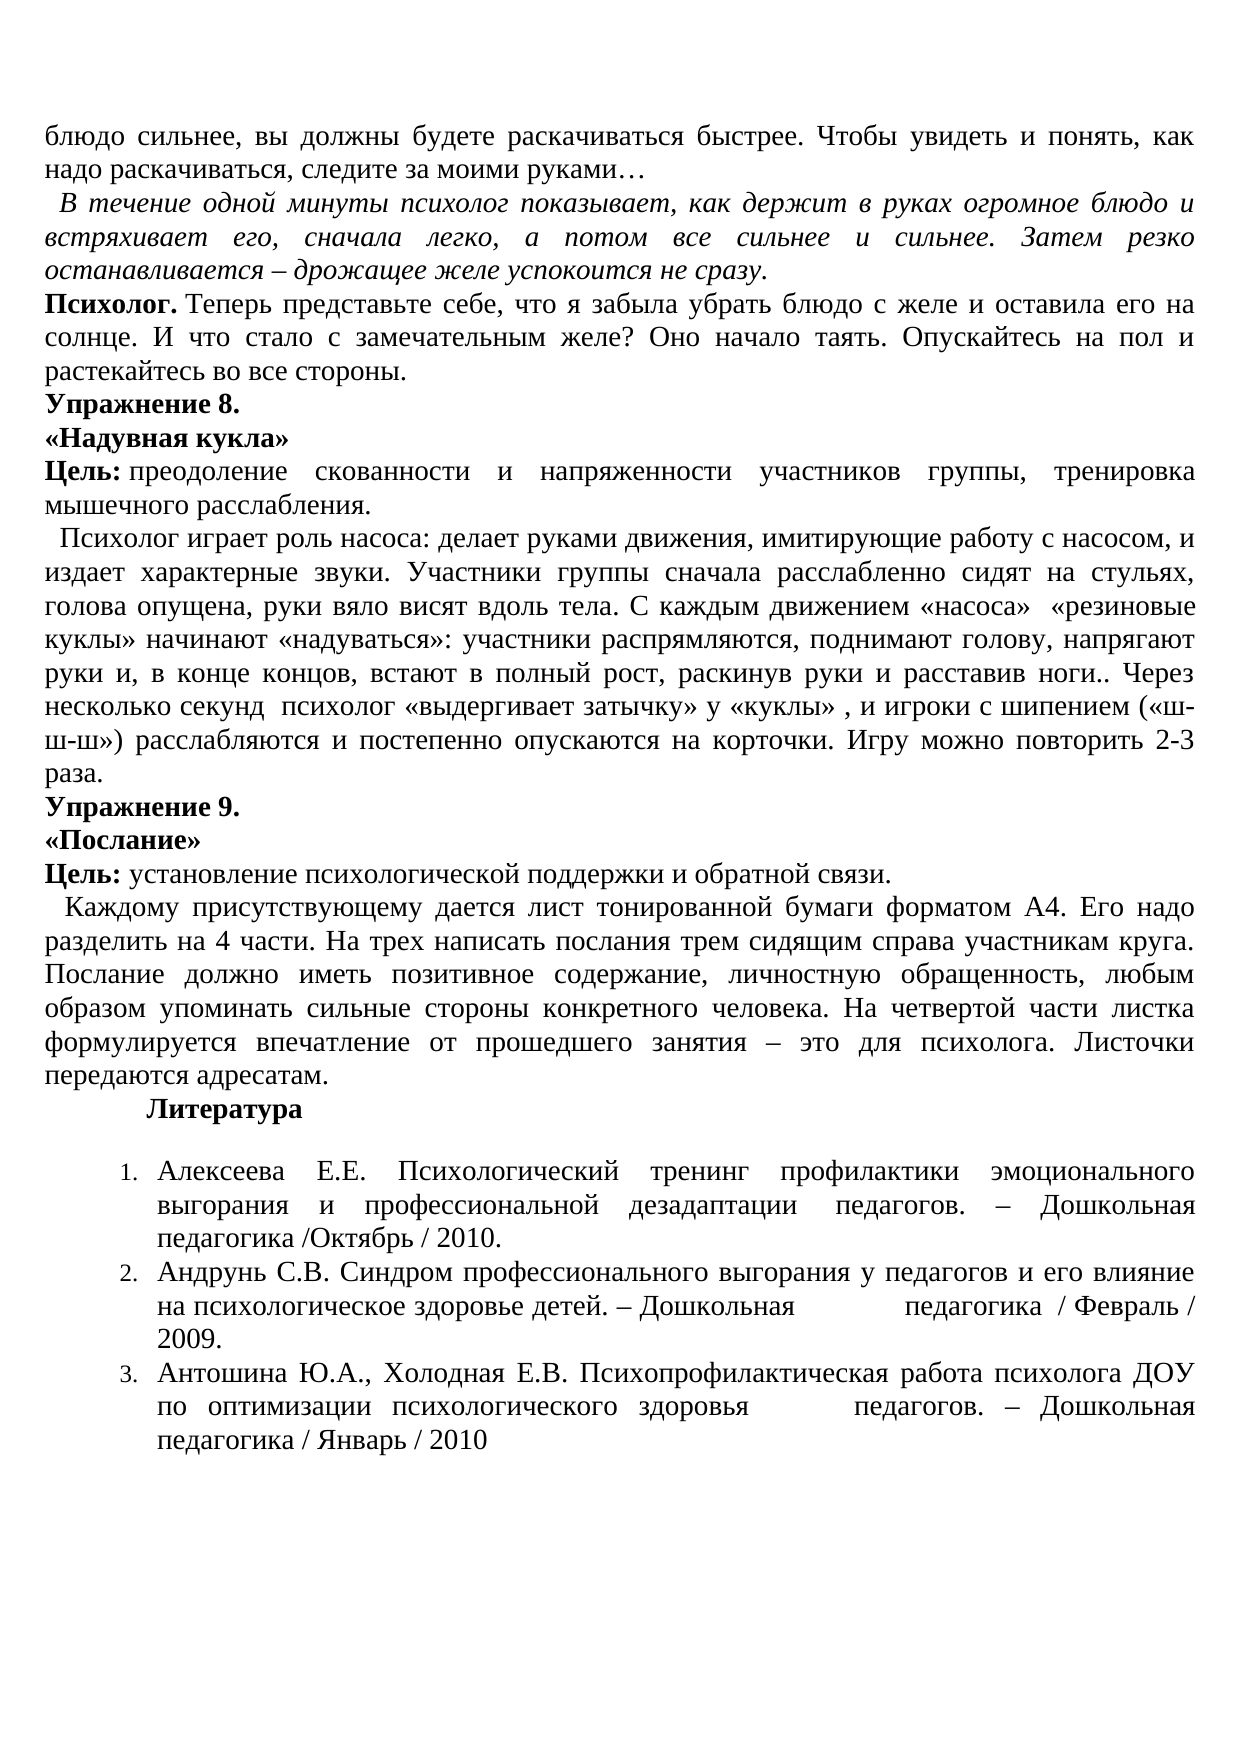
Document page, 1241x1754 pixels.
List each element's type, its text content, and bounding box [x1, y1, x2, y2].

list Андрунь С.В. Синдром профессионального выгорания у педагогов и его влияние на психологическое здоровье детей. – Дошкольная педагогика / Февраль / 2009. [119, 1254, 1196, 1355]
text Психолог играет роль насоса: делает руками движения, имитирующие работу с насосом, и издает характерные звуки. Участники группы сначала расслабленно сидят на стульях, голова опущена, руки вяло висят вдоль тела. С каждым движением «насоса» «резиновые куклы» начинают «надуваться»: участники распрямляются, поднимают голову, напрягают руки и, в конце концов, встают в полный рост, раскинув руки и расставив ноги.. Через несколько секунд психолог «выдергивает затычку» у «куклы» , и игроки с шипением («ш-ш-ш») расслабляются и постепенно опускаются на корточки. Игру можно повторить 2-3 раза. [44, 521, 1196, 789]
text В течение одной минуты психолог показывает, как держит в руках огромное блюдо и встряхивает его, сначала легко, а потом все сильнее и сильнее. Затем резко останавливается – дрожащее желе успокоится не сразу. [44, 185, 1196, 286]
text Упражнение 8. [44, 386, 1196, 420]
text Психолог. Теперь представьте себе, что я забыла убрать блюдо с желе и оставила его на солнце. И что стало с замечательным желе? Оно начало таять. Опускайтесь на пол и растекайтесь во все стороны. [44, 286, 1196, 386]
text Цель: установление психологической поддержки и обратной связи. [44, 856, 1196, 889]
text «Послание» [44, 822, 1196, 856]
text Каждому присутствующему дается лист тонированной бумаги форматом А4. Его надо разделить на 4 части. На трех написать послания трем сидящим справа участникам круга. Послание должно иметь позитивное содержание, личностную обращенность, любым образом упоминать сильные стороны конкретного человека. На четвертой части листка формулируется впечатление от прошедшего занятия – это для психолога. Листочки передаются адресатам. [44, 889, 1196, 1091]
text «Надувная кукла» [44, 420, 1196, 453]
text Упражнение 9. [44, 789, 1196, 822]
text Цель: преодоление скованности и напряженности участников группы, тренировка мышечного расслабления. [44, 453, 1196, 521]
text Литература [44, 1091, 1196, 1124]
list Алексеева Е.Е. Психологический тренинг профилактики эмоционального выгорания и профессиональной дезадаптации педагогов. – Дошкольная педагогика /Октябрь / 2010. [119, 1153, 1196, 1254]
list Антошина Ю.А., Холодная Е.В. Психопрофилактическая работа психолога ДОУ по оптимизации психологического здоровья педагогов. – Дошкольная педагогика / Январь / 2010 [119, 1355, 1196, 1455]
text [44, 118, 1196, 185]
